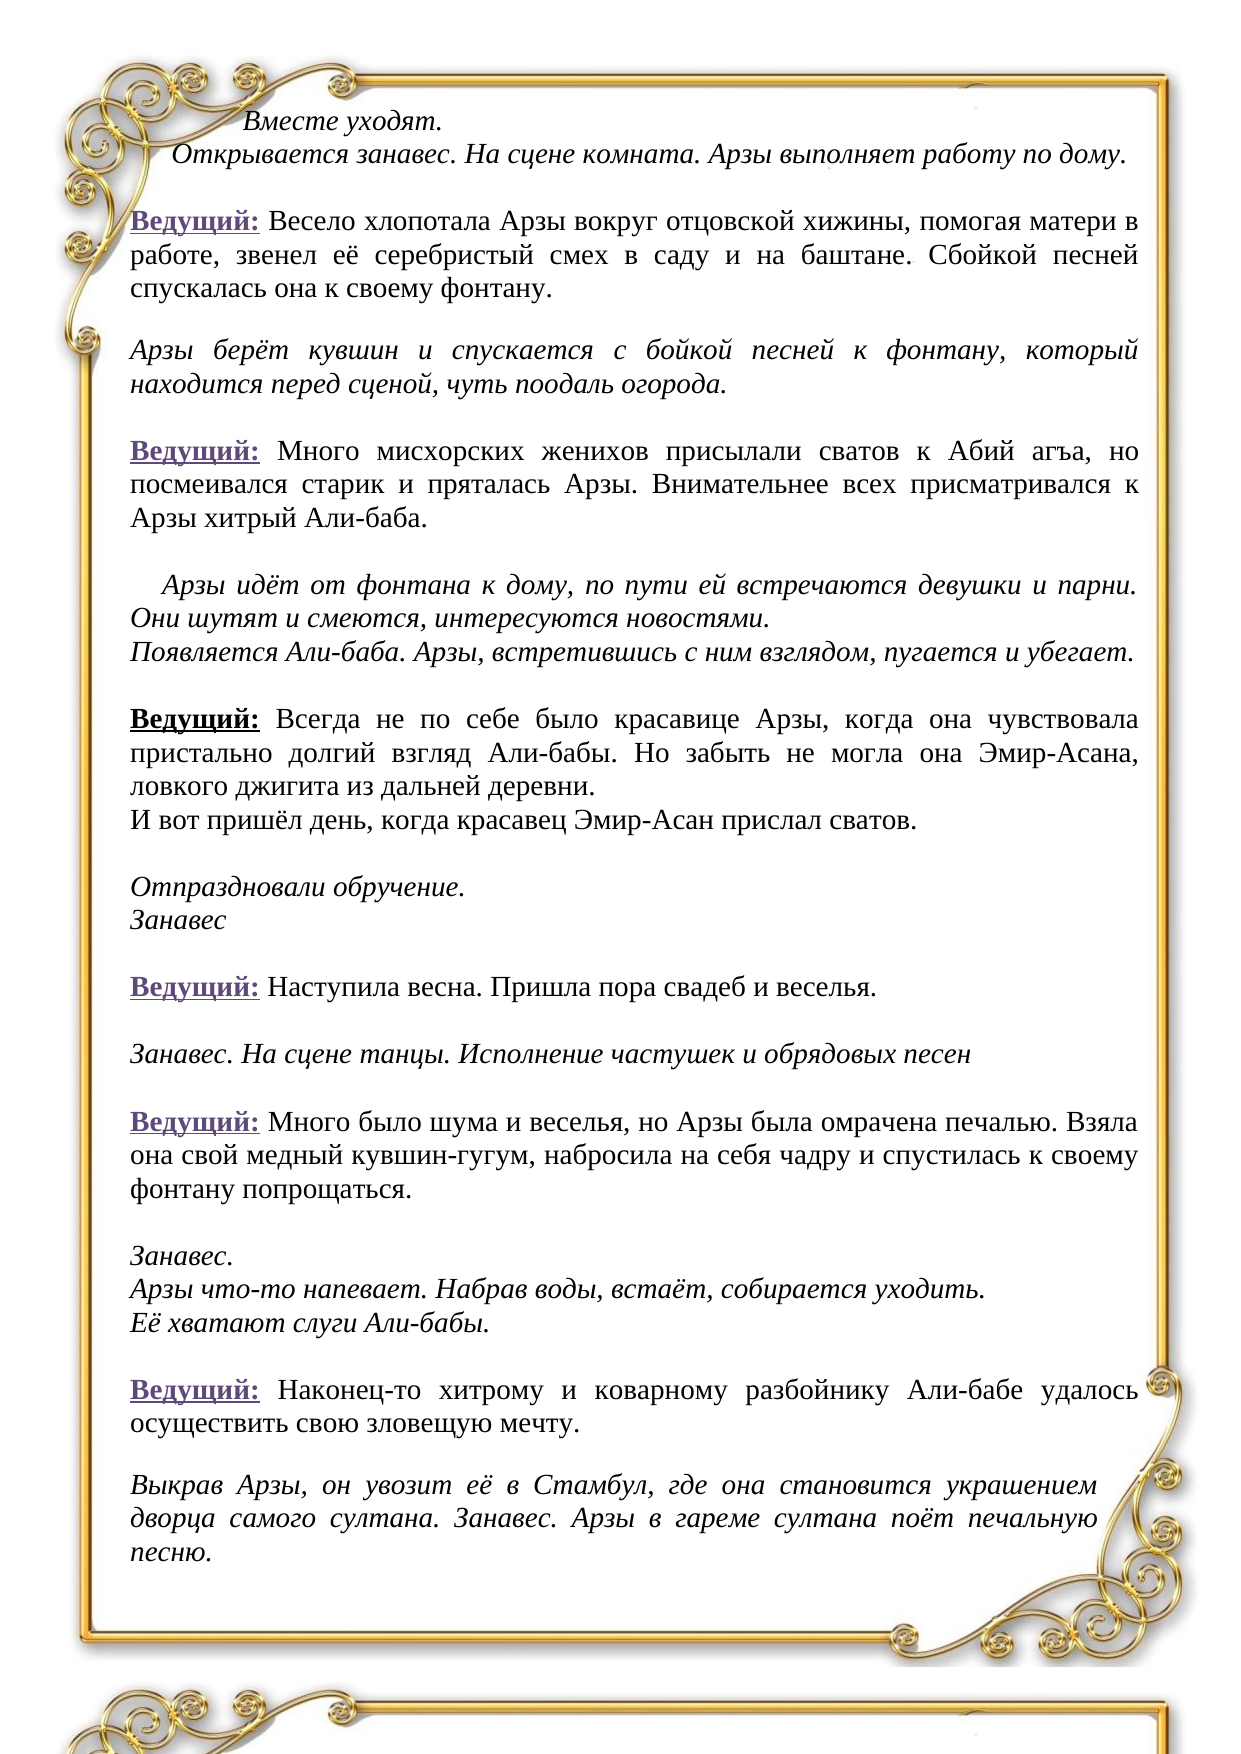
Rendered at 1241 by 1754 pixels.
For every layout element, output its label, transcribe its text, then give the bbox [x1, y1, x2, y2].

text Арзы берёт кувшин и спускается с бойкой песней к фонтану, который находится перед сценой, чуть поодаль огорода. [130, 332, 1140, 399]
text Арзы идёт от фонтана к дому, по пути ей встречаются девушки и парни. Они шутят и смеются, интересуются новостями. [130, 567, 1140, 634]
text Занавес [130, 902, 1140, 936]
text Ведущий: Всегда не по себе было красавице Арзы, когда она чувствовала пристально долгий взгляд Али-бабы. Но забыть не могла она Эмир-Асана, ловкого джигита из дальней деревни. [130, 701, 1140, 802]
text И вот пришёл день, когда красавец Эмир-Асан прислал сватов. [130, 802, 1140, 835]
text Арзы что-то напевает. Набрав воды, встаёт, собирается уходить. [130, 1271, 1140, 1305]
text Открывается занавес. На сцене комната. Арзы выполняет работу по дому. [171, 136, 1140, 170]
picture [43, 40, 1202, 1754]
text Вместе уходят. [242, 103, 1140, 136]
text Занавес. На сцене танцы. Исполнение частушек и обрядовых песен [130, 1037, 1140, 1070]
text Выкрав Арзы, он увозит её в Стамбул, где она становится украшением дворца самого султана. Занавес. Арзы в гареме султана поёт печальную песню. [130, 1467, 1098, 1568]
text Ведущий: Наступила весна. Пришла пора свадеб и веселья. [130, 969, 1140, 1003]
text Занавес. [130, 1238, 1140, 1271]
text Ведущий: Весело хлопотала Арзы вокруг отцовской хижины, помогая матери в работе, звенел её серебристый смех в саду и на баштане. Сбойкой песней спускалась она к своему фонтану. [130, 203, 1140, 304]
text Появляется Али-баба. Арзы, встретившись с ним взглядом, пугается и убегает. [130, 634, 1140, 668]
text Ведущий: Много было шума и веселья, но Арзы была омрачена печалью. Взяла она свой медный кувшин-гугум, набросила на себя чадру и спустилась к своему фонтану попрощаться. [130, 1104, 1140, 1204]
text Отпраздновали обручение. [130, 869, 1140, 902]
text Её хватают слуги Али-бабы. [130, 1305, 1140, 1338]
text Ведущий: Наконец-то хитрому и коварному разбойнику Али-бабе удалось осуществить свою зловещую мечту. [130, 1372, 1140, 1439]
text Ведущий: Много мисхорских женихов присылали сватов к Абий агъа, но посмеивался старик и пряталась Арзы. Внимательнее всех присматривался к Арзы хитрый Али-баба. [130, 433, 1140, 533]
